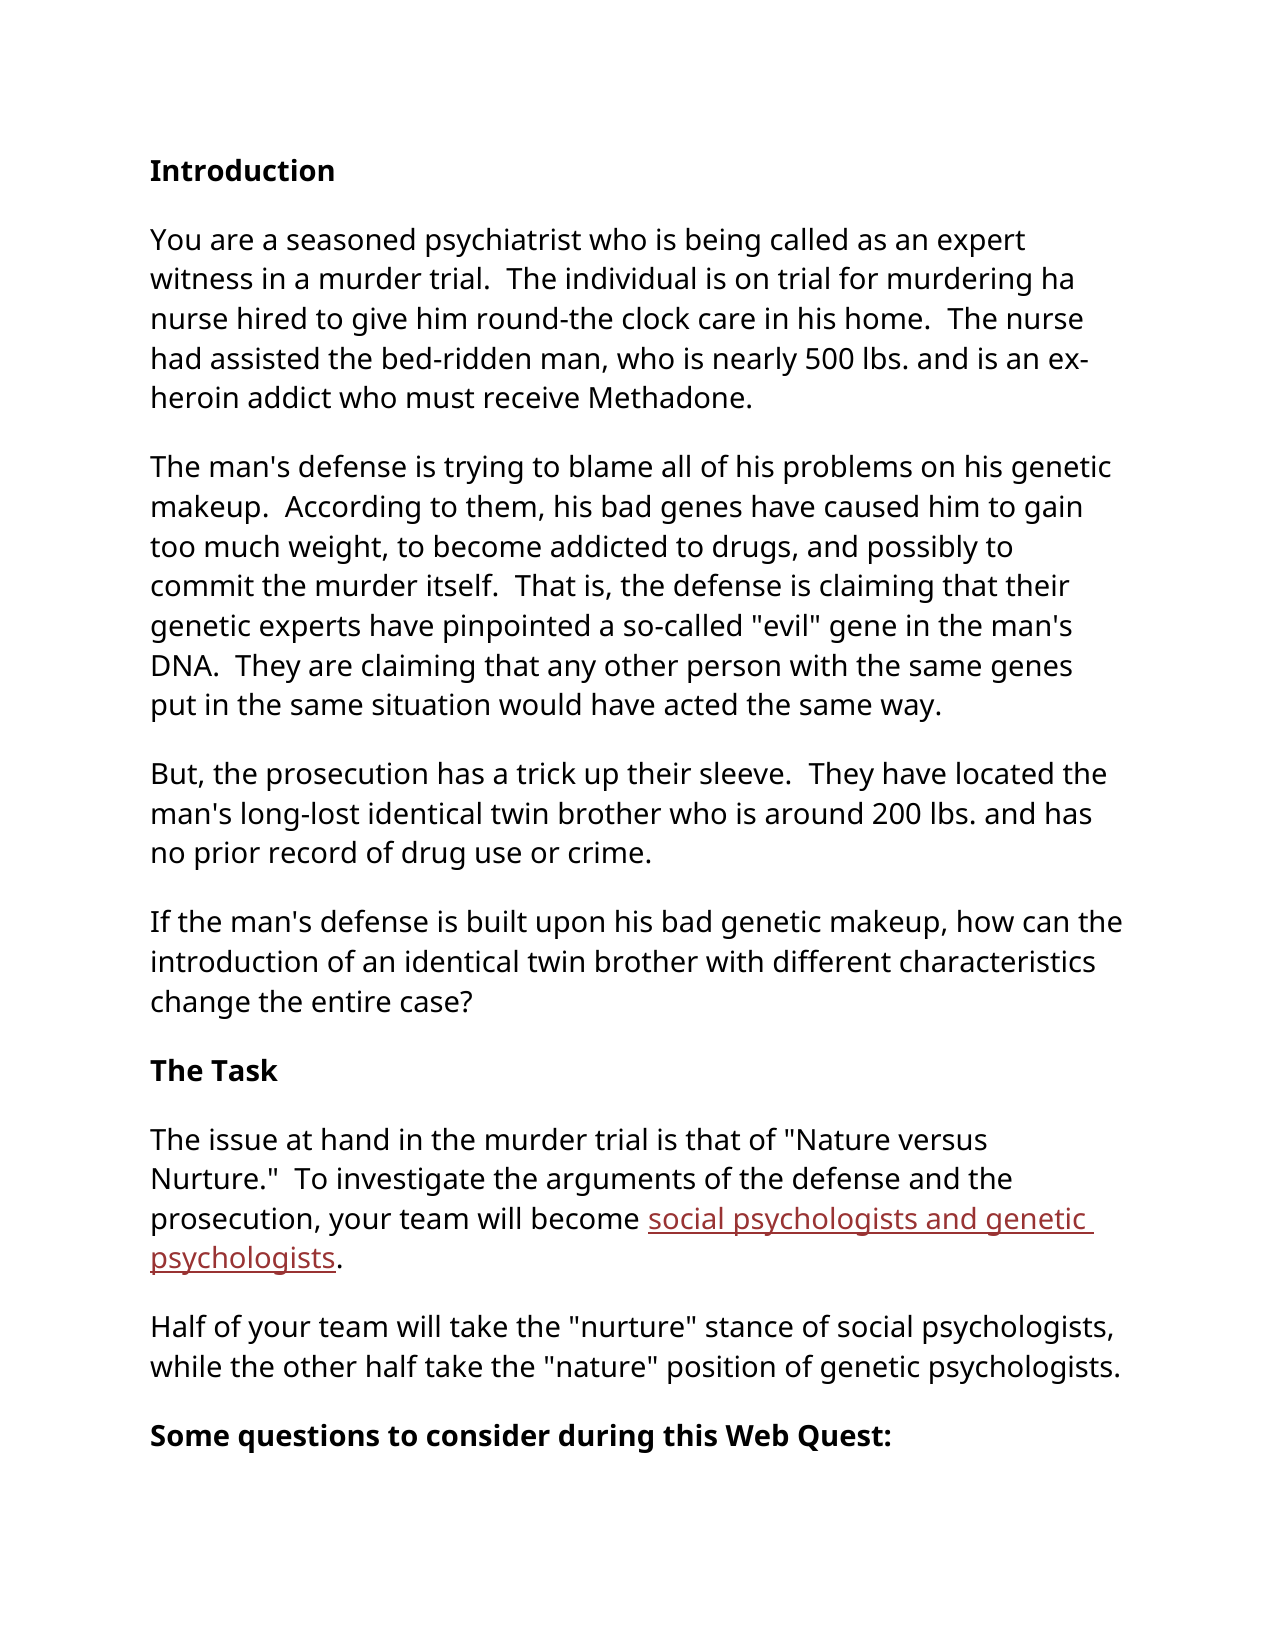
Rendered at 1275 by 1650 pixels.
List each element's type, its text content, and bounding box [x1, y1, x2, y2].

text The issue at hand in the murder trial is that of "Nature versus Nurture." To investigate the arguments of the defense and the prosecution, your team will become social psychologists and genetic psychologists. [150, 1119, 1125, 1277]
text Introduction [150, 150, 1125, 190]
text Some questions to consider during this Web Quest: [150, 1415, 1125, 1455]
text The Task [150, 1050, 1125, 1089]
text The man's defense is trying to blame all of his problems on his genetic makeup. According to them, his bad genes have caused him to gain too much weight, to become addicted to drugs, and possibly to commit the murder itself. That is, the defense is claiming that their genetic experts have pinpointed a so-called "evil" gene in the man's DNA. They are claiming that any other person with the same genes put in the same situation would have acted the same way. [150, 446, 1125, 724]
text But, the prosecution has a trick up their sleeve. They have located the man's long-lost identical twin brother who is around 200 lbs. and has no prior record of drug use or crime. [150, 753, 1125, 872]
text You are a seasoned psychiatrist who is being called as an expert witness in a murder trial. The individual is on trial for murdering ha nurse hired to give him round-the clock care in his home. The nurse had assisted the bed-ridden man, who is nearly 500 lbs. and is an ex-heroin addict who must receive Methadone. [150, 219, 1125, 417]
text Half of your team will take the "nurture" stance of social psychologists, while the other half take the "nature" position of genetic psychologists. [150, 1307, 1125, 1386]
text If the man's defense is built upon his bad genetic makeup, how can the introduction of an identical twin brother with different characteristics change the entire case? [150, 902, 1125, 1021]
